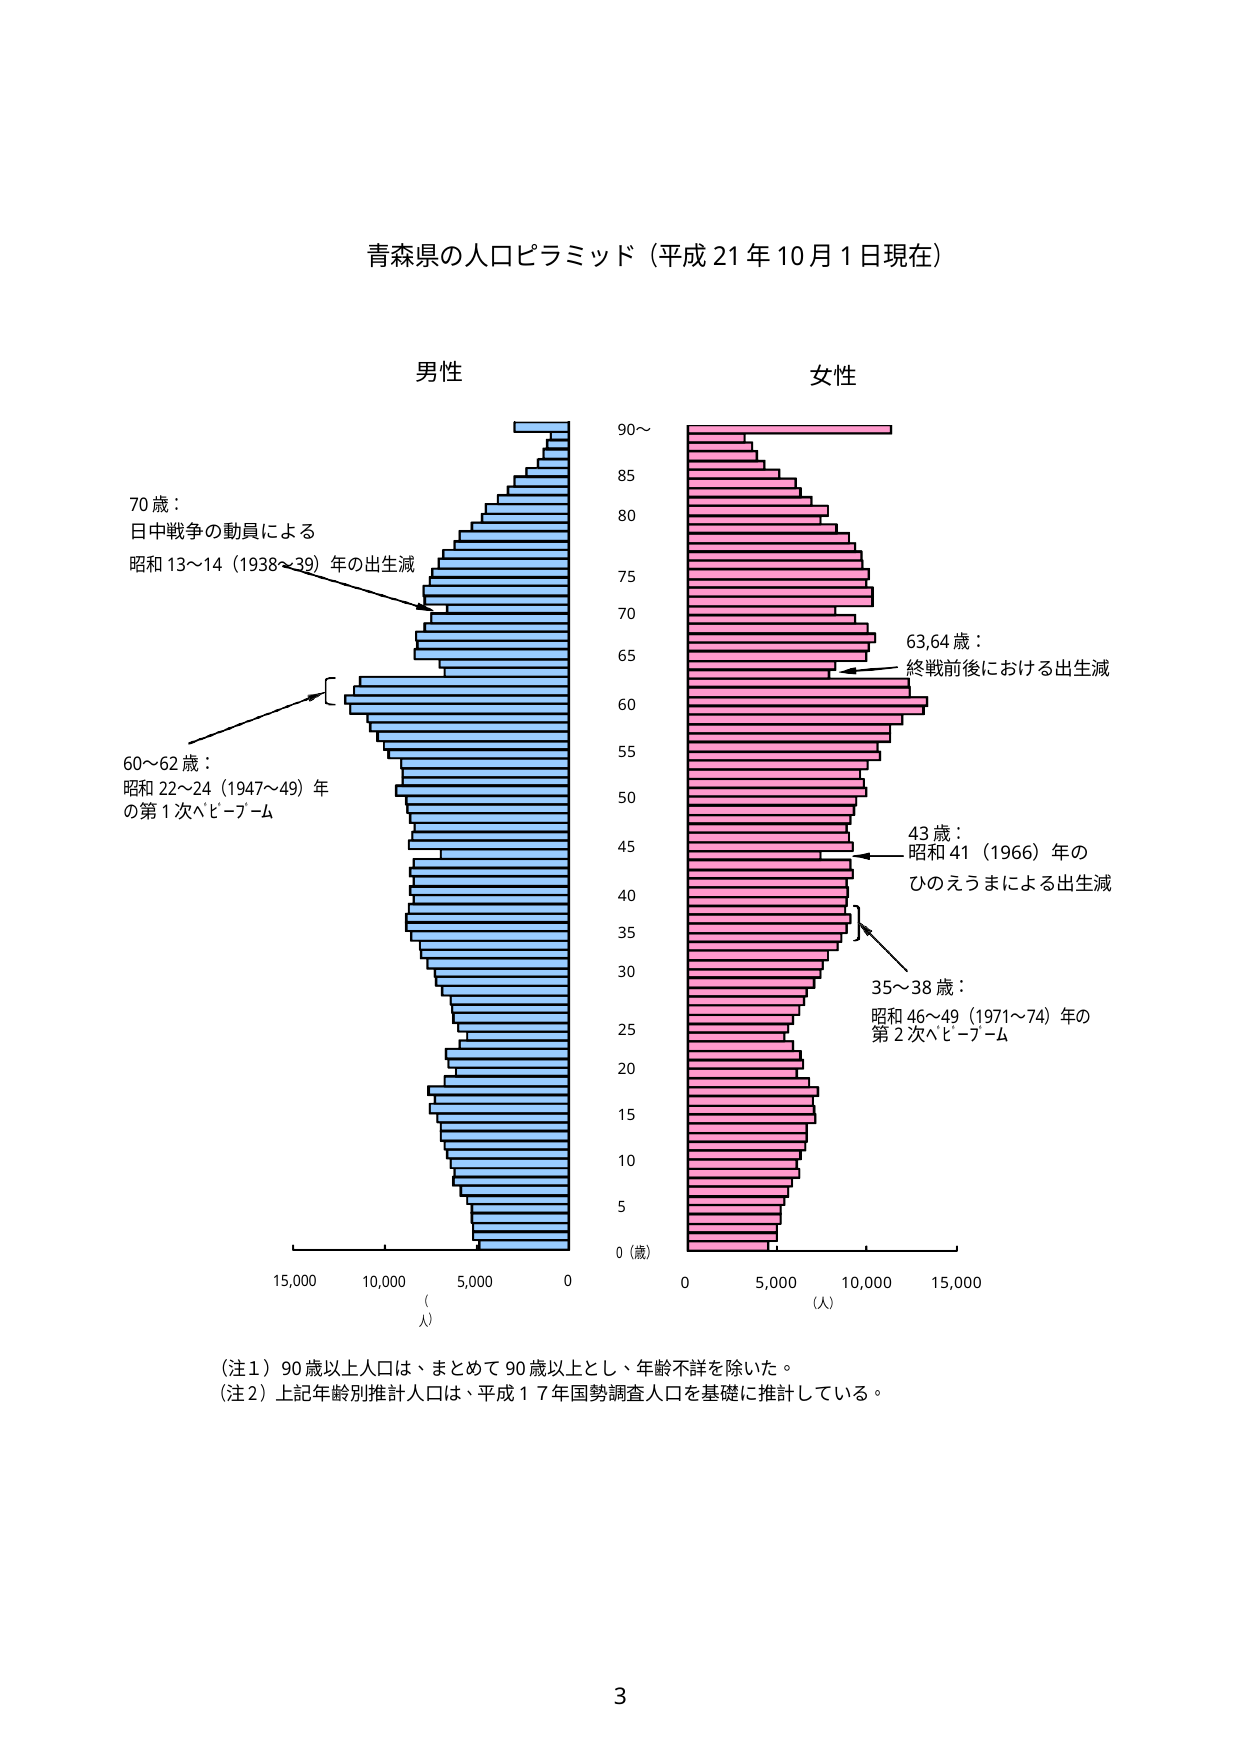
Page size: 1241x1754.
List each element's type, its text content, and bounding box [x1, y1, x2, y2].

text 70 [618, 603, 1161, 624]
picture [686, 715, 958, 740]
picture [686, 762, 958, 787]
text 45 43歳： [618, 822, 1161, 844]
text （人） [419, 1292, 447, 1330]
text 65 終戦前後における出生減 [618, 653, 1161, 681]
text 10 [159, 1149, 1093, 1171]
text 60 [618, 694, 1161, 715]
text 15,000 [98, 1269, 317, 1291]
picture [188, 440, 571, 465]
text 35 [618, 922, 1161, 943]
picture [188, 1079, 571, 1104]
text 0 5,000 10,000 15,000 [661, 1272, 1000, 1293]
text 20 [159, 1058, 1093, 1079]
picture [686, 440, 958, 465]
text （人） [661, 1294, 984, 1313]
picture [686, 1079, 958, 1104]
picture [686, 844, 908, 863]
text 90～ [159, 419, 1109, 440]
picture [686, 1171, 958, 1196]
text 85 [159, 465, 1093, 486]
text 日中戦争の動員による 80 [129, 516, 1161, 544]
text 25 昭和46～49（1971～74）年の第2次ﾍﾞﾋﾞｰﾌﾞｰﾑ [618, 1004, 1092, 1046]
text 昭和22～24（1947～49）年の第1次ﾍﾞﾋﾞｰﾌﾞｰﾑ [123, 776, 345, 824]
text （注２）上記年齢別推計人口は、平成1７年国勢調査人口を基礎に推計している。 [211, 1380, 1161, 1405]
text 55 [618, 740, 1161, 762]
text 40 ひのえうまによる出生減 [618, 863, 1161, 897]
text 青森県の人口ピラミッド（平成21年10月1日現在） [366, 238, 1161, 273]
text 30 35～38歳： [618, 968, 1161, 1001]
text 10,000 [362, 1270, 408, 1292]
picture [686, 624, 958, 653]
picture [686, 943, 958, 968]
picture [188, 1125, 571, 1149]
picture [686, 897, 958, 922]
text 昭和41（1966）年の [908, 844, 1161, 863]
text 50 [618, 787, 1161, 808]
picture [188, 1171, 571, 1196]
picture [686, 486, 958, 496]
text 男性 女性 [415, 356, 1161, 391]
text （注１）90歳以上人口は、まとめて90歳以上とし、年齢不詳を除いた。 [211, 1355, 1161, 1380]
text 60～62歳： [123, 751, 349, 776]
picture [686, 578, 958, 603]
picture [188, 486, 571, 496]
text 0 [499, 1270, 636, 1291]
text 15 [159, 1104, 1093, 1125]
picture [686, 1125, 958, 1149]
picture [686, 1046, 958, 1058]
text 5 [98, 1196, 1145, 1217]
text 70歳： [129, 496, 1161, 516]
text 0（歳） [499, 1242, 657, 1263]
picture [686, 808, 958, 822]
picture [686, 1217, 958, 1252]
text 63,64歳： [906, 632, 1161, 653]
picture [188, 578, 571, 1058]
text 5,000 [457, 1270, 495, 1292]
picture [686, 681, 958, 694]
text 昭和13～14（1938～39）年の出生減 75 [129, 544, 1161, 578]
picture [188, 1217, 571, 1251]
